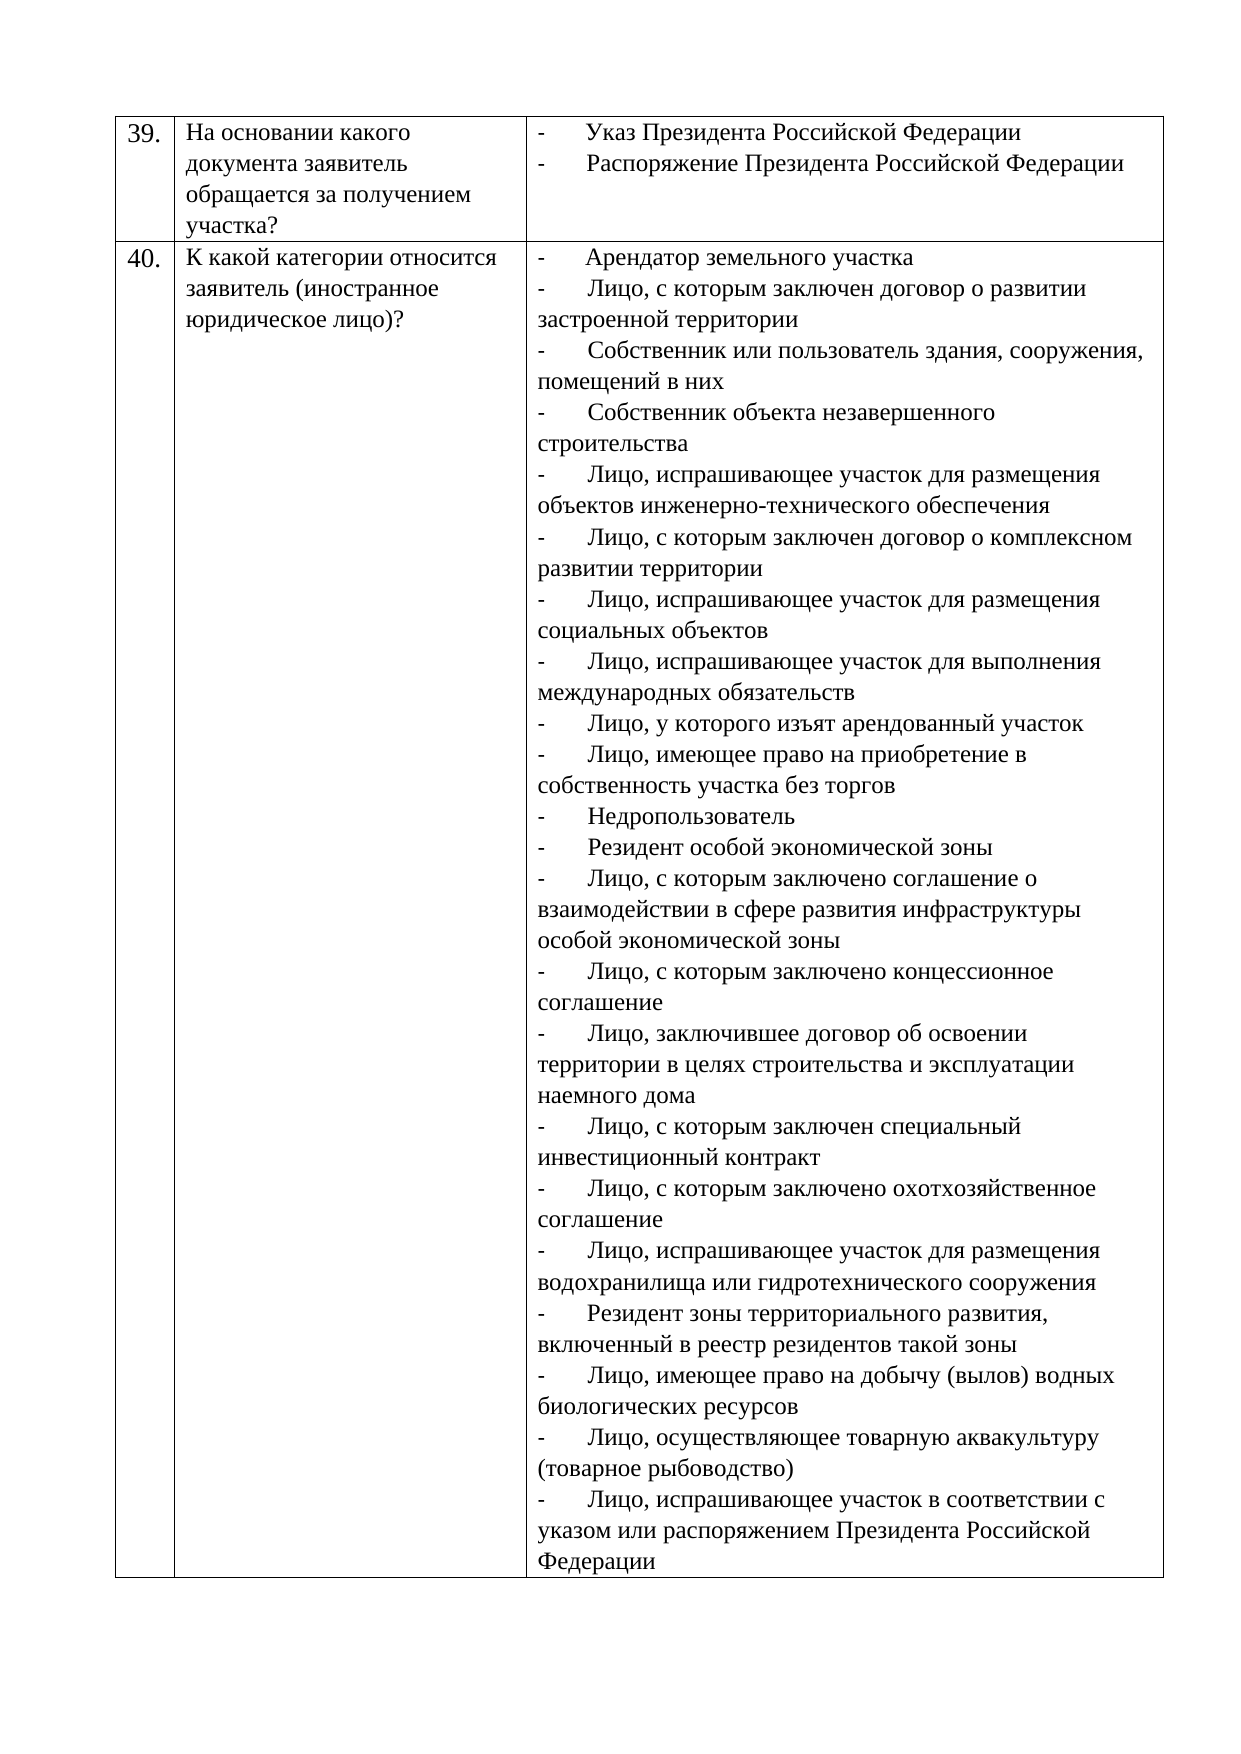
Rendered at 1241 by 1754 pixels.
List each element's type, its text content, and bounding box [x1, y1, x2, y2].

table_cell К какой категории относится заявитель (иностранное юридическое лицо)? [175, 242, 526, 1577]
table_cell На основании какого документа заявитель обращается за получением участка? [175, 117, 526, 241]
table_cell Арендатор земельного участка Лицо, с которым заключен договор о развитии застроенной территории Собственник или пользователь здания, сооружения, помещений в них Собственник объекта незавершенного строительства Лицо, испрашивающее участок для размещения объектов инженерно-технического обеспечения Лицо, с которым заключен договор о комплексном развитии территории Лицо, испрашивающее участок для размещения социальных объектов Лицо, испрашивающее участок для выполнения международных обязательств Лицо, у которого изъят арендованный участок Лицо, имеющее право на приобретение в собственность участка без торгов Недропользователь Резидент особой экономической зоны Лицо, с которым заключено соглашение о взаимодействии в сфере развития инфраструктуры особой экономической зоны Лицо, с которым заключено концессионное соглашение Лицо, заключившее договор об освоении территории в целях строительства и эксплуатации наемного дома Лицо, с которым заключен специальный инвестиционный контракт Лицо, с которым заключено охотхозяйственное соглашение Лицо, испрашивающее участок для размещения водохранилища или гидротехнического сооружения Резидент зоны территориального развития, включенный в реестр резидентов такой зоны Лицо, имеющее право на добычу (вылов) водных биологических ресурсов Лицо, осуществляющее товарную аквакультуру (товарное рыбоводство) Лицо, испрашивающее участок в соответствии с указом или распоряжением Президента Российской Федерации [527, 242, 1163, 1577]
table_cell Указ Президента Российской Федерации Распоряжение Президента Российской Федерации [527, 117, 1163, 241]
table_cell [116, 242, 174, 1577]
table_cell [116, 117, 174, 241]
